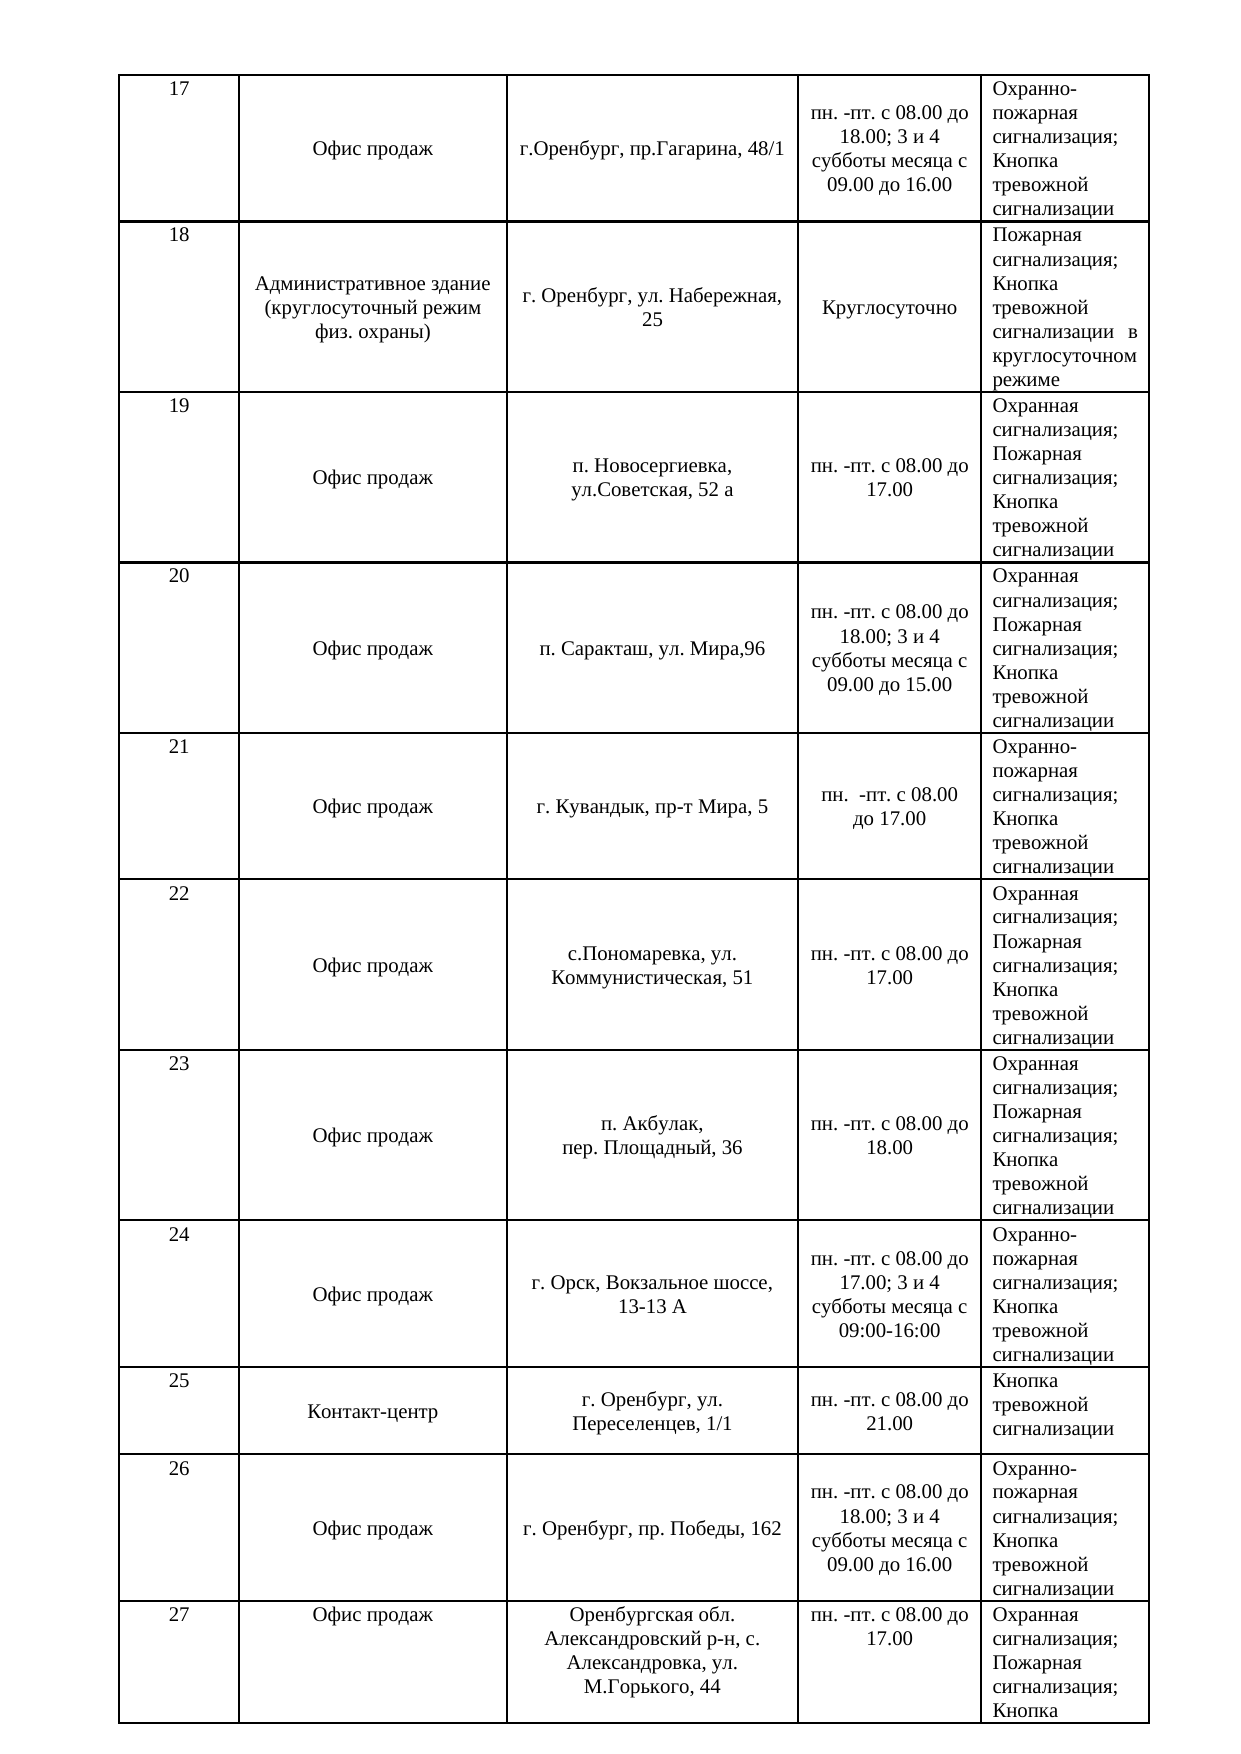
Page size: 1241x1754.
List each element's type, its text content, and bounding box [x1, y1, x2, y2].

table_cell г. Оренбург, ул. Переселенцев, 1/1 [508, 1368, 797, 1453]
table_cell Охранно-пожарная сигнализация; Кнопка тревожной сигнализации [982, 734, 1148, 878]
table_cell Охранно-пожарная сигнализация; Кнопка тревожной сигнализации [982, 1221, 1148, 1366]
table_cell Охранная сигнализация; Пожарная сигнализация; Кнопка тревожной сигнализации [982, 880, 1148, 1049]
table_cell Офис продаж [240, 1051, 506, 1219]
table_cell пн. -пт. с 08.00 до 17.00; 3 и 4 субботы месяца с 09:00-16:00 [799, 1221, 980, 1366]
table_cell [799, 1602, 980, 1722]
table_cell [982, 1602, 1148, 1722]
table_cell Офис продаж [240, 1221, 506, 1366]
table_cell 26 [120, 1455, 238, 1600]
table_cell Офис продаж [240, 76, 506, 220]
table_cell 25 [120, 1368, 238, 1453]
table_cell п. Акбулак, пер. Площадный, 36 [508, 1051, 797, 1219]
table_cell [508, 1602, 797, 1722]
table_cell 17 [120, 76, 238, 220]
table_cell пн. -пт. с 08.00 до 17.00 [799, 734, 980, 878]
table_cell Охранно-пожарная сигнализация; Кнопка тревожной сигнализации [982, 1455, 1148, 1600]
table_cell Административное здание (круглосуточный режим физ. охраны) [240, 223, 506, 391]
table_cell г. Оренбург, пр. Победы, 162 [508, 1455, 797, 1600]
table_cell Пожарная сигнализация; Кнопка тревожной сигнализации в круглосуточном режиме [982, 223, 1148, 391]
table_cell г.Оренбург, пр.Гагарина, 48/1 [508, 76, 797, 220]
table_cell Офис продаж [240, 564, 506, 732]
table_cell Офис продаж [240, 880, 506, 1049]
table_cell 24 [120, 1221, 238, 1366]
table_cell Офис продаж [240, 1602, 506, 1722]
table_cell пн. -пт. с 08.00 до 18.00 [799, 1051, 980, 1219]
table_cell г. Оренбург, ул. Набережная, 25 [508, 223, 797, 391]
table_cell с.Пономаревка, ул. Коммунистическая, 51 [508, 880, 797, 1049]
table_cell Контакт-центр [240, 1368, 506, 1453]
table_cell 27 [120, 1602, 238, 1722]
table_cell п. Новосергиевка, ул.Советская, 52 а [508, 393, 797, 561]
table_cell г. Кувандык, пр-т Мира, 5 [508, 734, 797, 878]
table_cell Офис продаж [240, 1455, 506, 1600]
table_cell Охранная сигнализация; Пожарная сигнализация; Кнопка тревожной сигнализации [982, 393, 1148, 561]
table_cell пн. -пт. с 08.00 до 17.00 [799, 880, 980, 1049]
table_cell п. Саракташ, ул. Мира,96 [508, 564, 797, 732]
table_cell 21 [120, 734, 238, 878]
table_cell пн. -пт. с 08.00 до 21.00 [799, 1368, 980, 1453]
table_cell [982, 76, 1148, 220]
table_cell Офис продаж [240, 734, 506, 878]
table_cell пн. -пт. с 08.00 до 18.00; 3 и 4 субботы месяца с 09.00 до 16.00 [799, 1455, 980, 1600]
table_cell 22 [120, 880, 238, 1049]
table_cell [799, 76, 980, 220]
table_cell Круглосуточно [799, 223, 980, 391]
table_cell 18 [120, 223, 238, 391]
table_cell Офис продаж [240, 393, 506, 561]
table_cell Охранная сигнализация; Пожарная сигнализация; Кнопка тревожной сигнализации [982, 1051, 1148, 1219]
table_cell 23 [120, 1051, 238, 1219]
table_cell 19 [120, 393, 238, 561]
table_cell 20 [120, 564, 238, 732]
table_cell Кнопка тревожной сигнализации [982, 1368, 1148, 1453]
table_cell пн. -пт. с 08.00 до 18.00; 3 и 4 субботы месяца с 09.00 до 15.00 [799, 564, 980, 732]
table_cell Охранная сигнализация; Пожарная сигнализация; Кнопка тревожной сигнализации [982, 564, 1148, 732]
table_cell г. Орск, Вокзальное шоссе, 13-13 А [508, 1221, 797, 1366]
table_cell пн. -пт. с 08.00 до 17.00 [799, 393, 980, 561]
